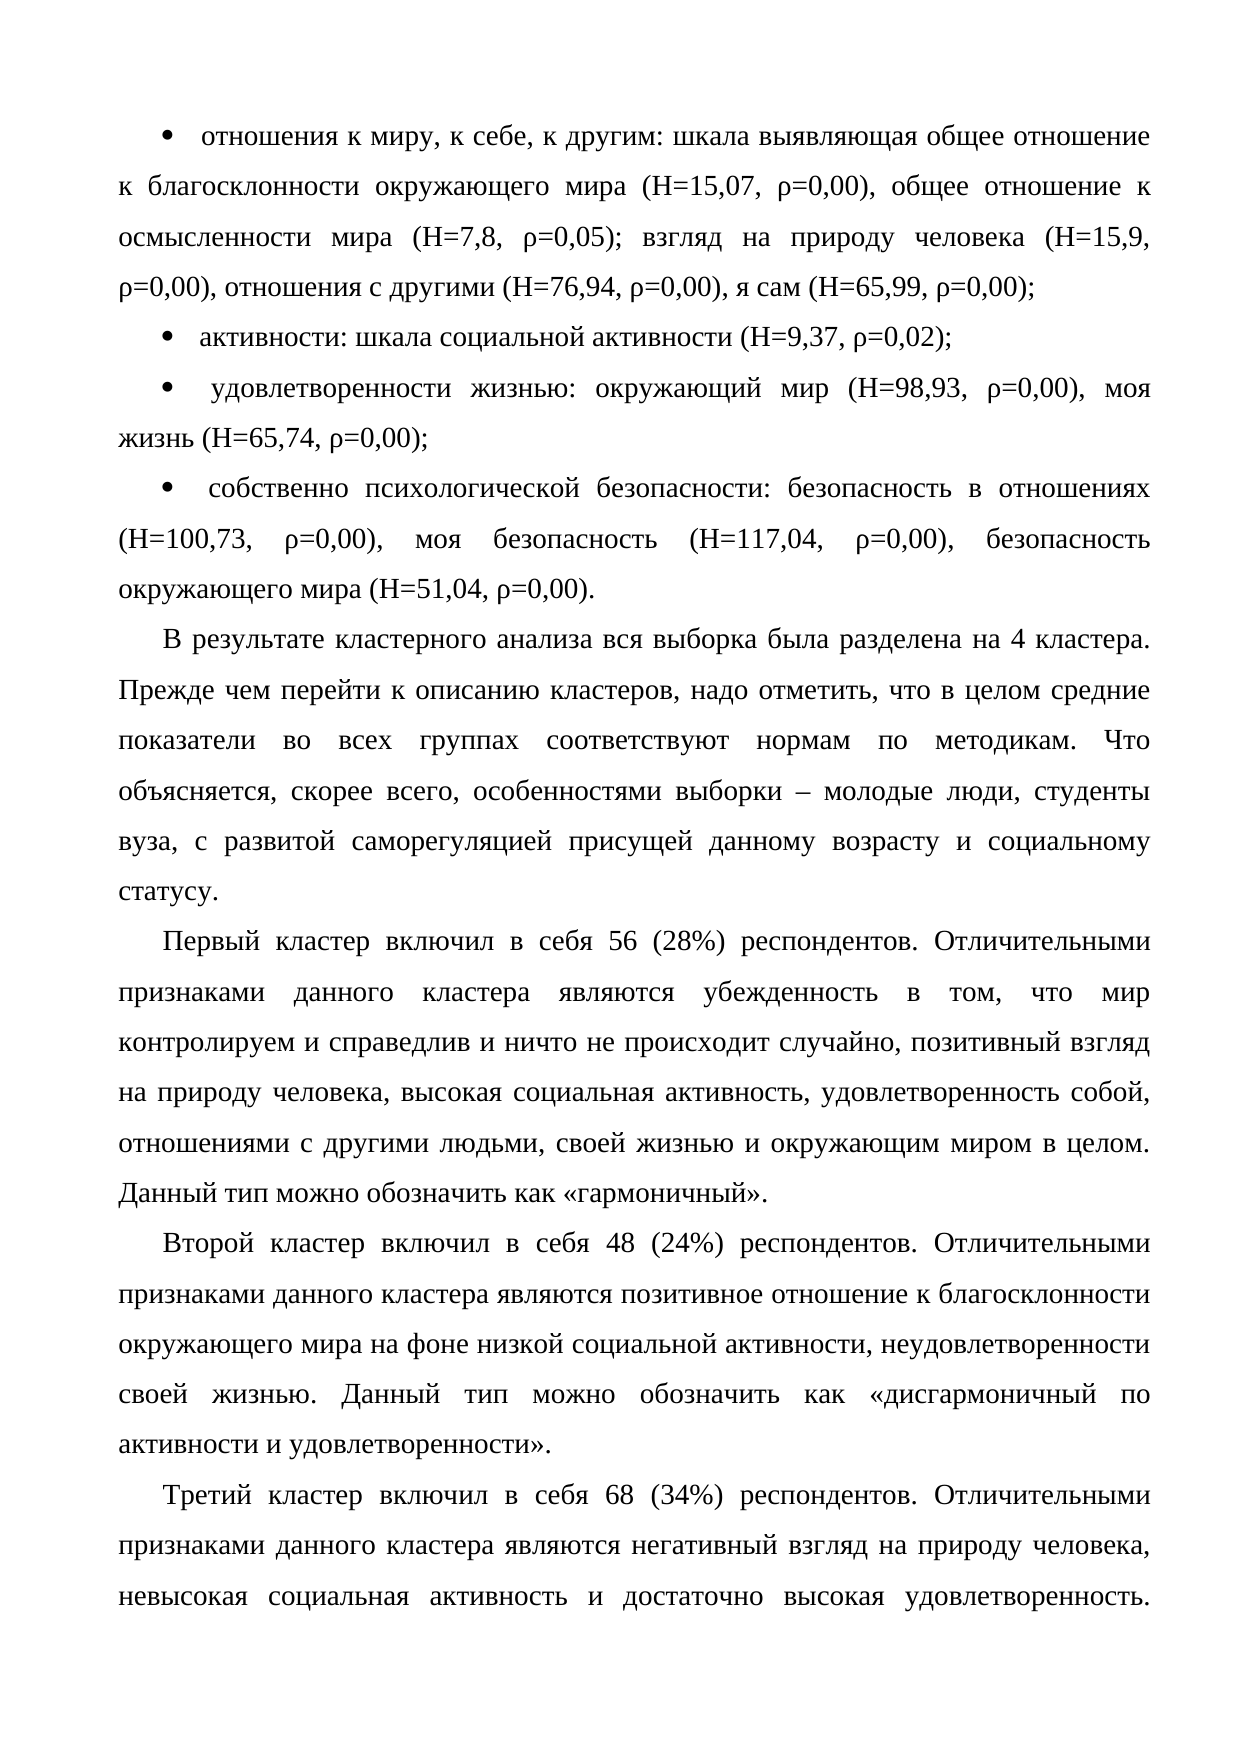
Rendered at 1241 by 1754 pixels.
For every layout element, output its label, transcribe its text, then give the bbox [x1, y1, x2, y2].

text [118, 1477, 1152, 1611]
list активности: шкала социальной активности (Н=9,37, ρ=0,02); [118, 319, 1152, 353]
list удовлетворенности жизнью: окружающий мир (Н=98,93, ρ=0,00), моя жизнь (Н=65,74, ρ=0,00); [118, 370, 1152, 454]
text Первый кластер включил в себя 56 (28%) респондентов. Отличительными признаками данного кластера являются убежденность в том, что мир контролируем и справедлив и ничто не происходит случайно, позитивный взгляд на природу человека, высокая социальная активность, удовлетворенность собой, отношениями с другими людьми, своей жизнью и окружающим миром в целом. Данный тип можно обозначить как «гармоничный». [118, 923, 1152, 1209]
text В результате кластерного анализа вся выборка была разделена на 4 кластера. Прежде чем перейти к описанию кластеров, надо отметить, что в целом средние показатели во всех группах соответствуют нормам по методикам. Что объясняется, скорее всего, особенностями выборки – молодые люди, студенты вуза, с развитой саморегуляцией присущей данному возрасту и социальному статусу. [118, 622, 1152, 907]
list собственно психологической безопасности: безопасность в отношениях (Н=100,73, ρ=0,00), моя безопасность (Н=117,04, ρ=0,00), безопасность окружающего мира (Н=51,04, ρ=0,00). [118, 471, 1152, 605]
text Второй кластер включил в себя 48 (24%) респондентов. Отличительными признаками данного кластера являются позитивное отношение к благосклонности окружающего мира на фоне низкой социальной активности, неудовлетворенности своей жизнью. Данный тип можно обозначить как «дисгармоничный по активности и удовлетворенности». [118, 1225, 1152, 1460]
list отношения к миру, к себе, к другим: шкала выявляющая общее отношение к благосклонности окружающего мира (Н=15,07, ρ=0,00), общее отношение к осмысленности мира (Н=7,8, ρ=0,05); взгляд на природу человека (Н=15,9, ρ=0,00), отношения с другими (Н=76,94, ρ=0,00), я сам (Н=65,99, ρ=0,00); [118, 118, 1152, 303]
